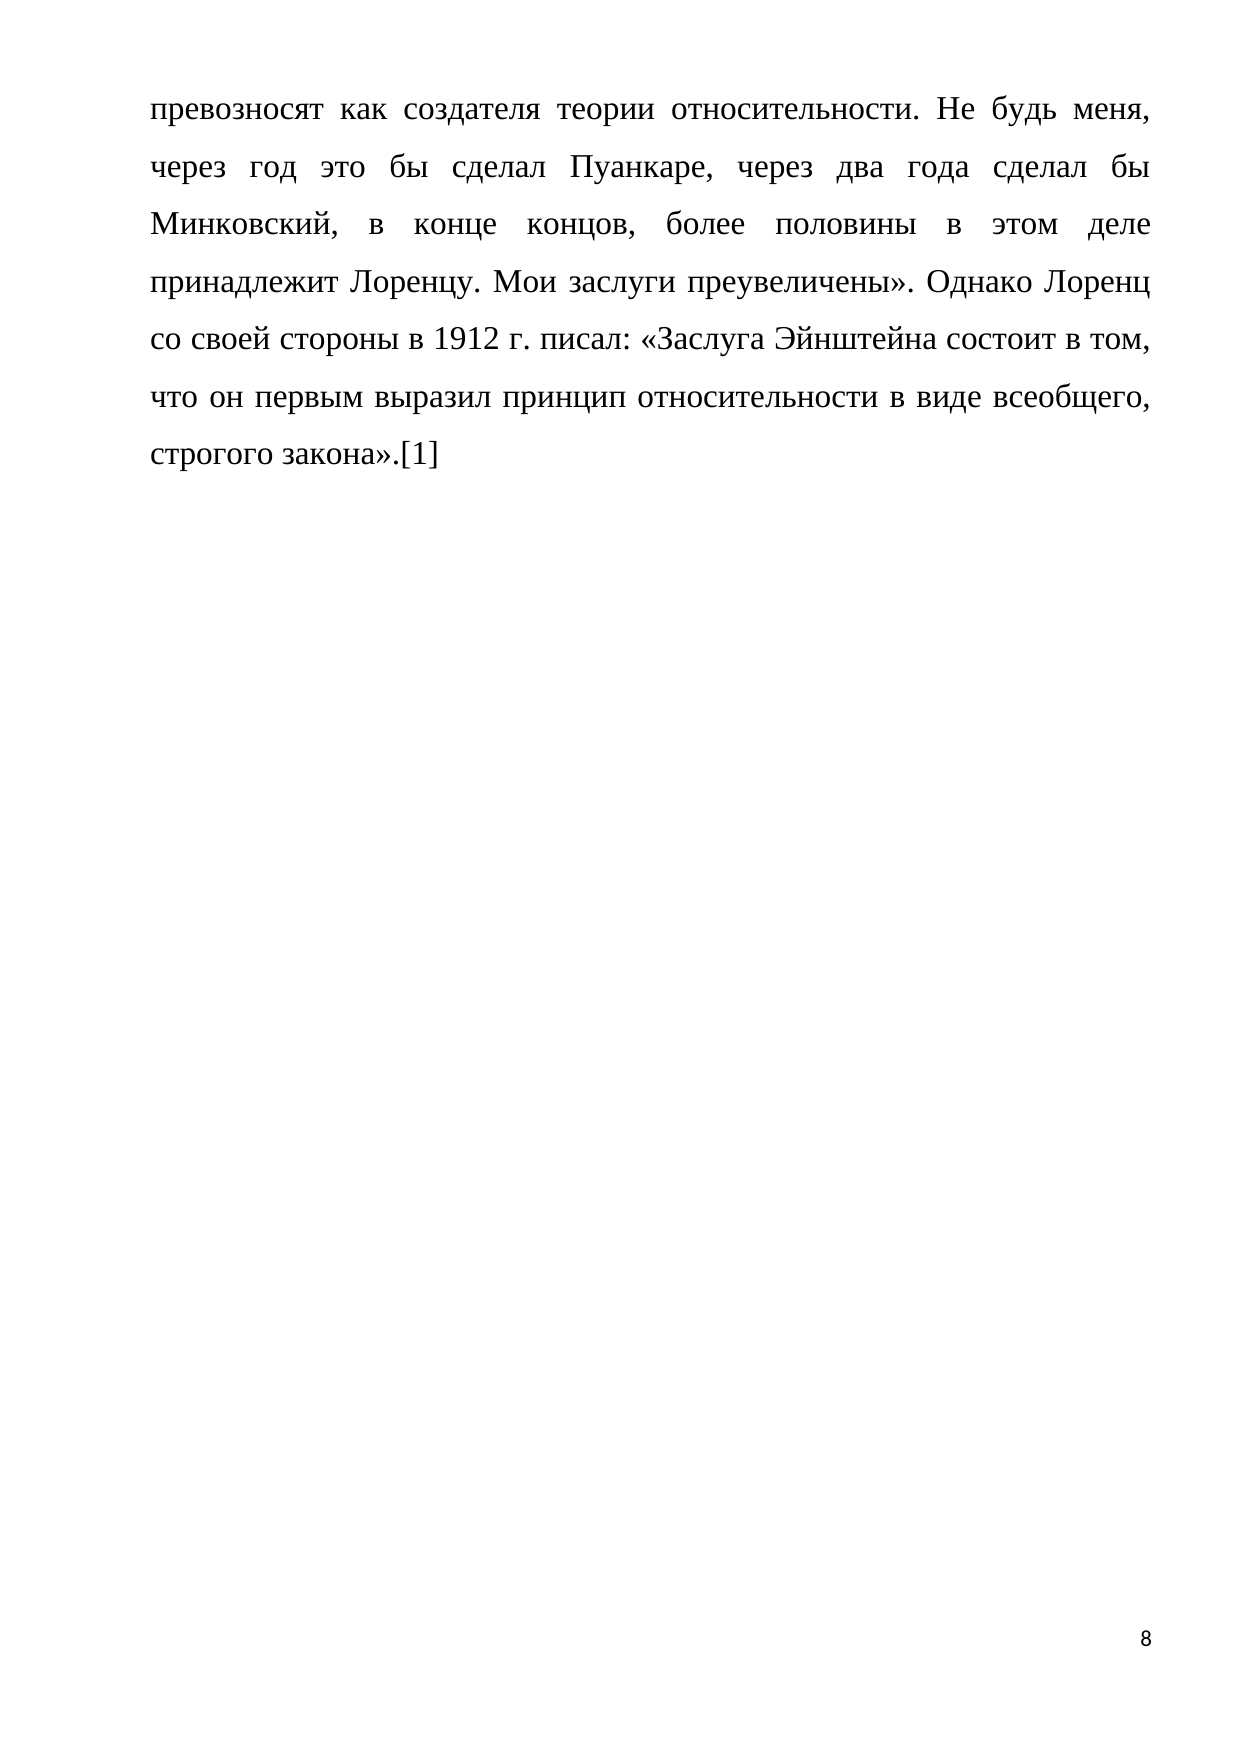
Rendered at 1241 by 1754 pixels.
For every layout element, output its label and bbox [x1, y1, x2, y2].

text [150, 89, 1152, 472]
